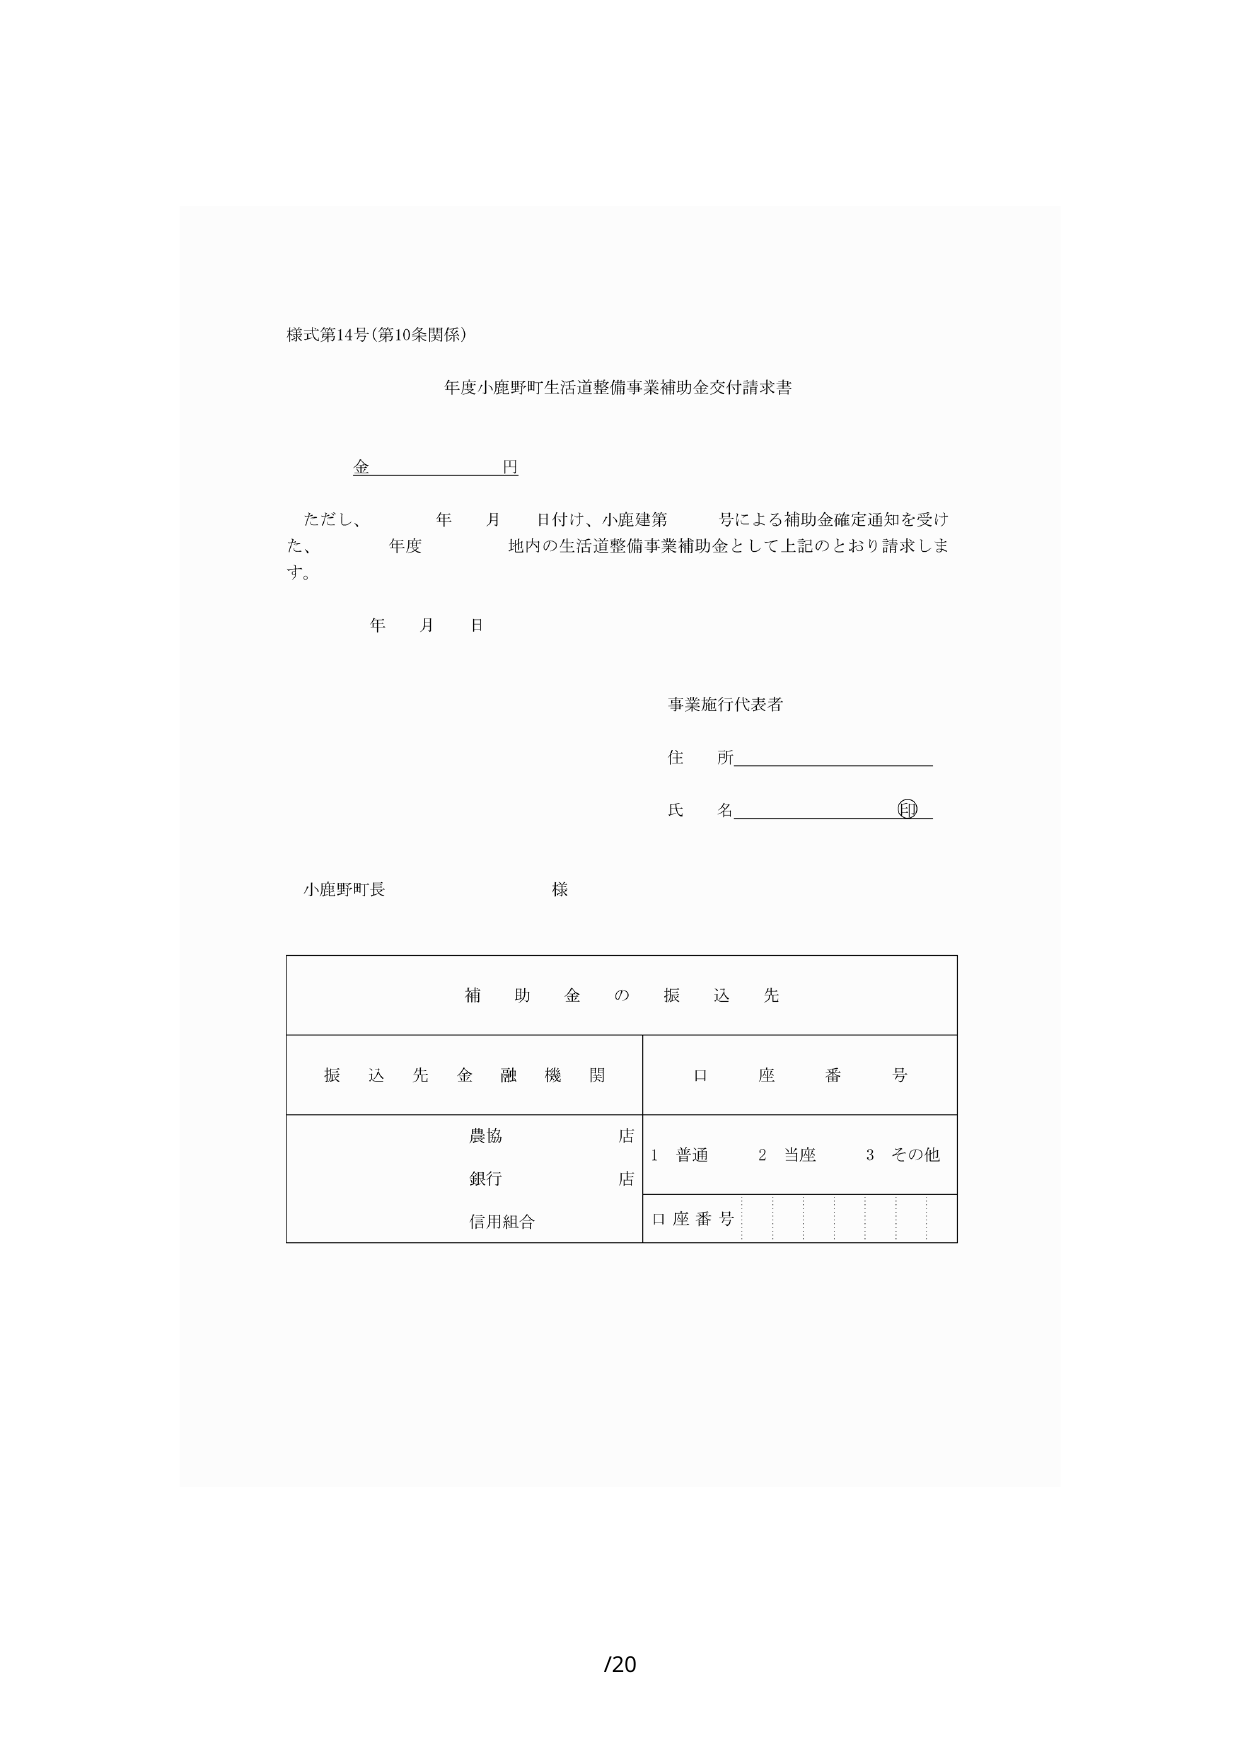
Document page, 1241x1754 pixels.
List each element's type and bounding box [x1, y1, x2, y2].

picture [179, 206, 1061, 1487]
